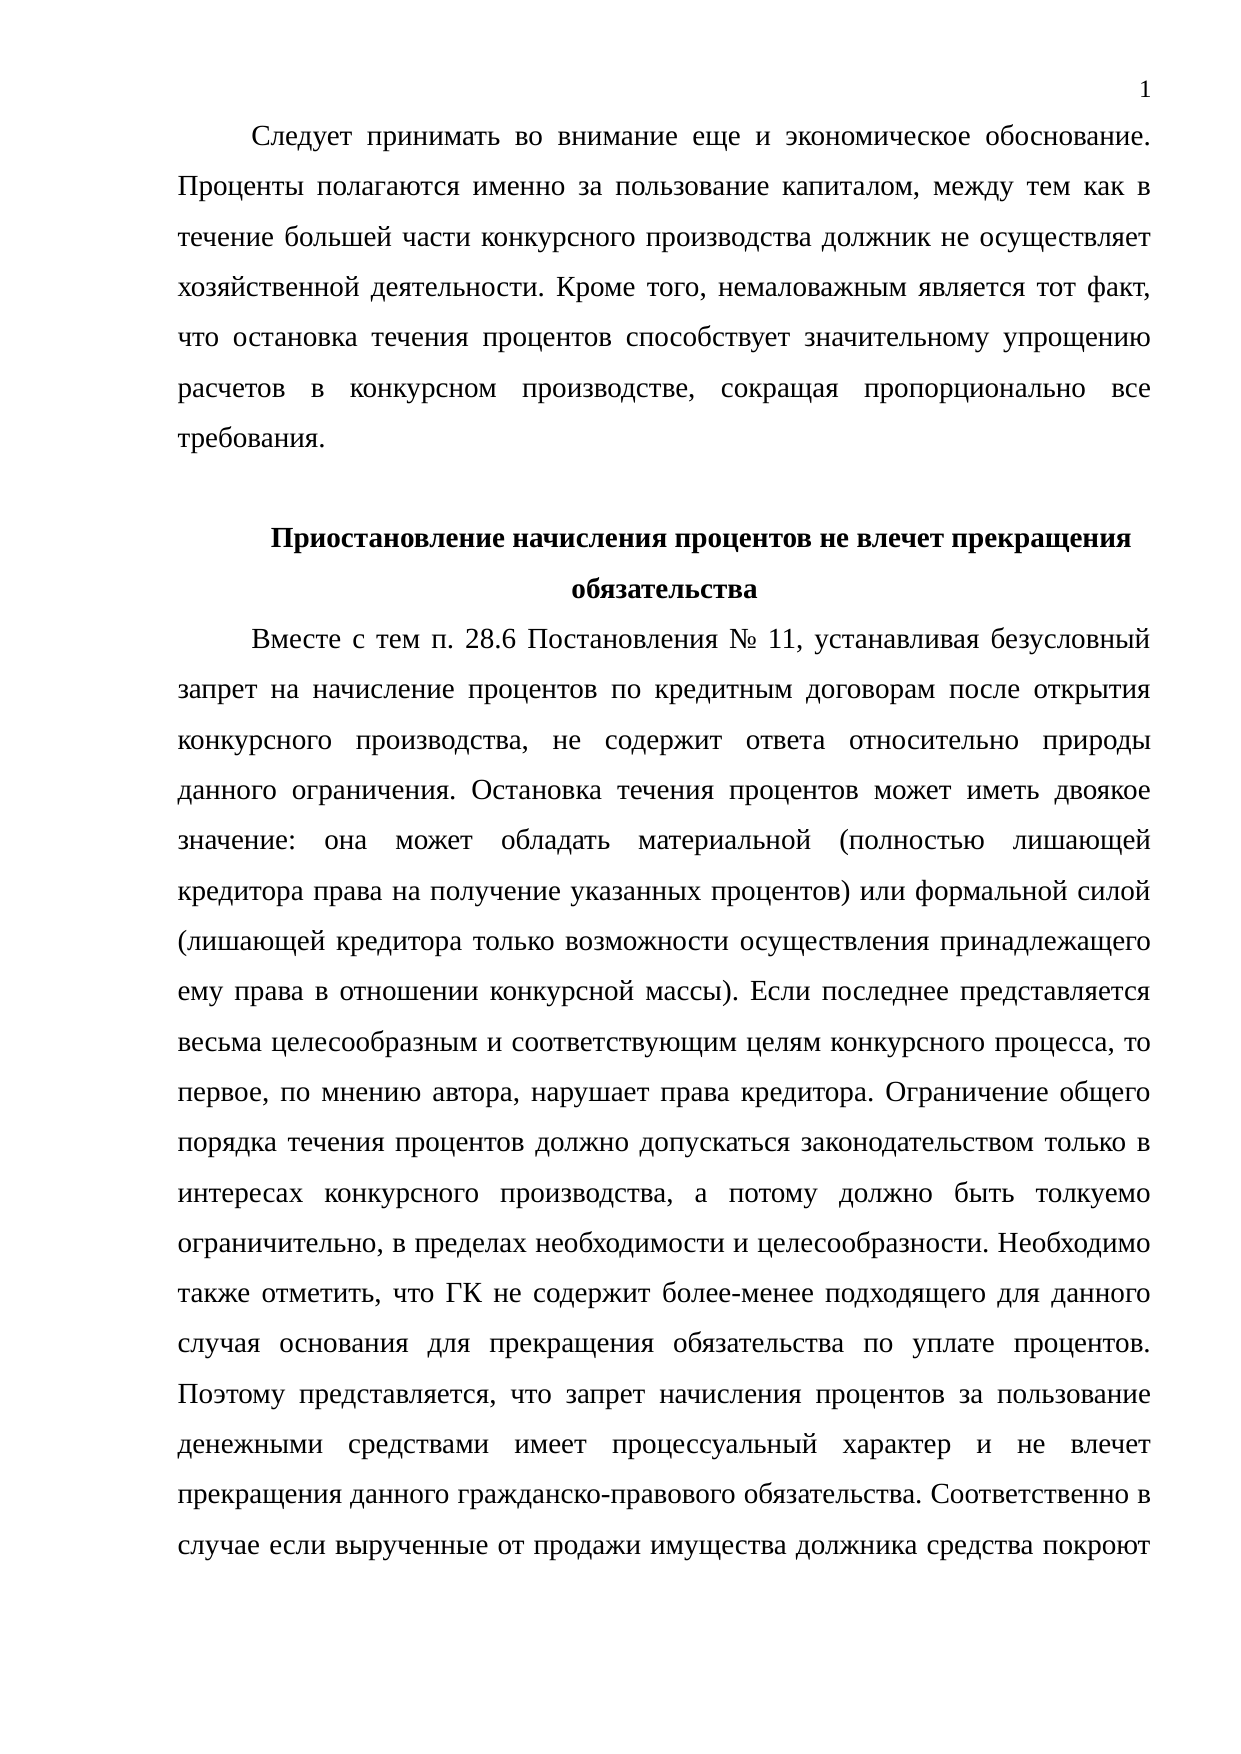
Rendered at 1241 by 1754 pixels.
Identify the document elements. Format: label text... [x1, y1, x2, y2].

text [177, 621, 1152, 1560]
text Следует принимать во внимание еще и экономическое обоснование. Проценты полагаются именно за пользование капиталом, между тем как в течение большей части конкурсного производства должник не осуществляет хозяйственной деятельности. Кроме того, немаловажным является тот факт, что остановка течения процентов способствует значительному упрощению расчетов в конкурсном производстве, сокращая пропорционально все требования. [177, 118, 1152, 453]
text Приостановление начисления процентов не влечет прекращения обязательства [177, 521, 1152, 604]
